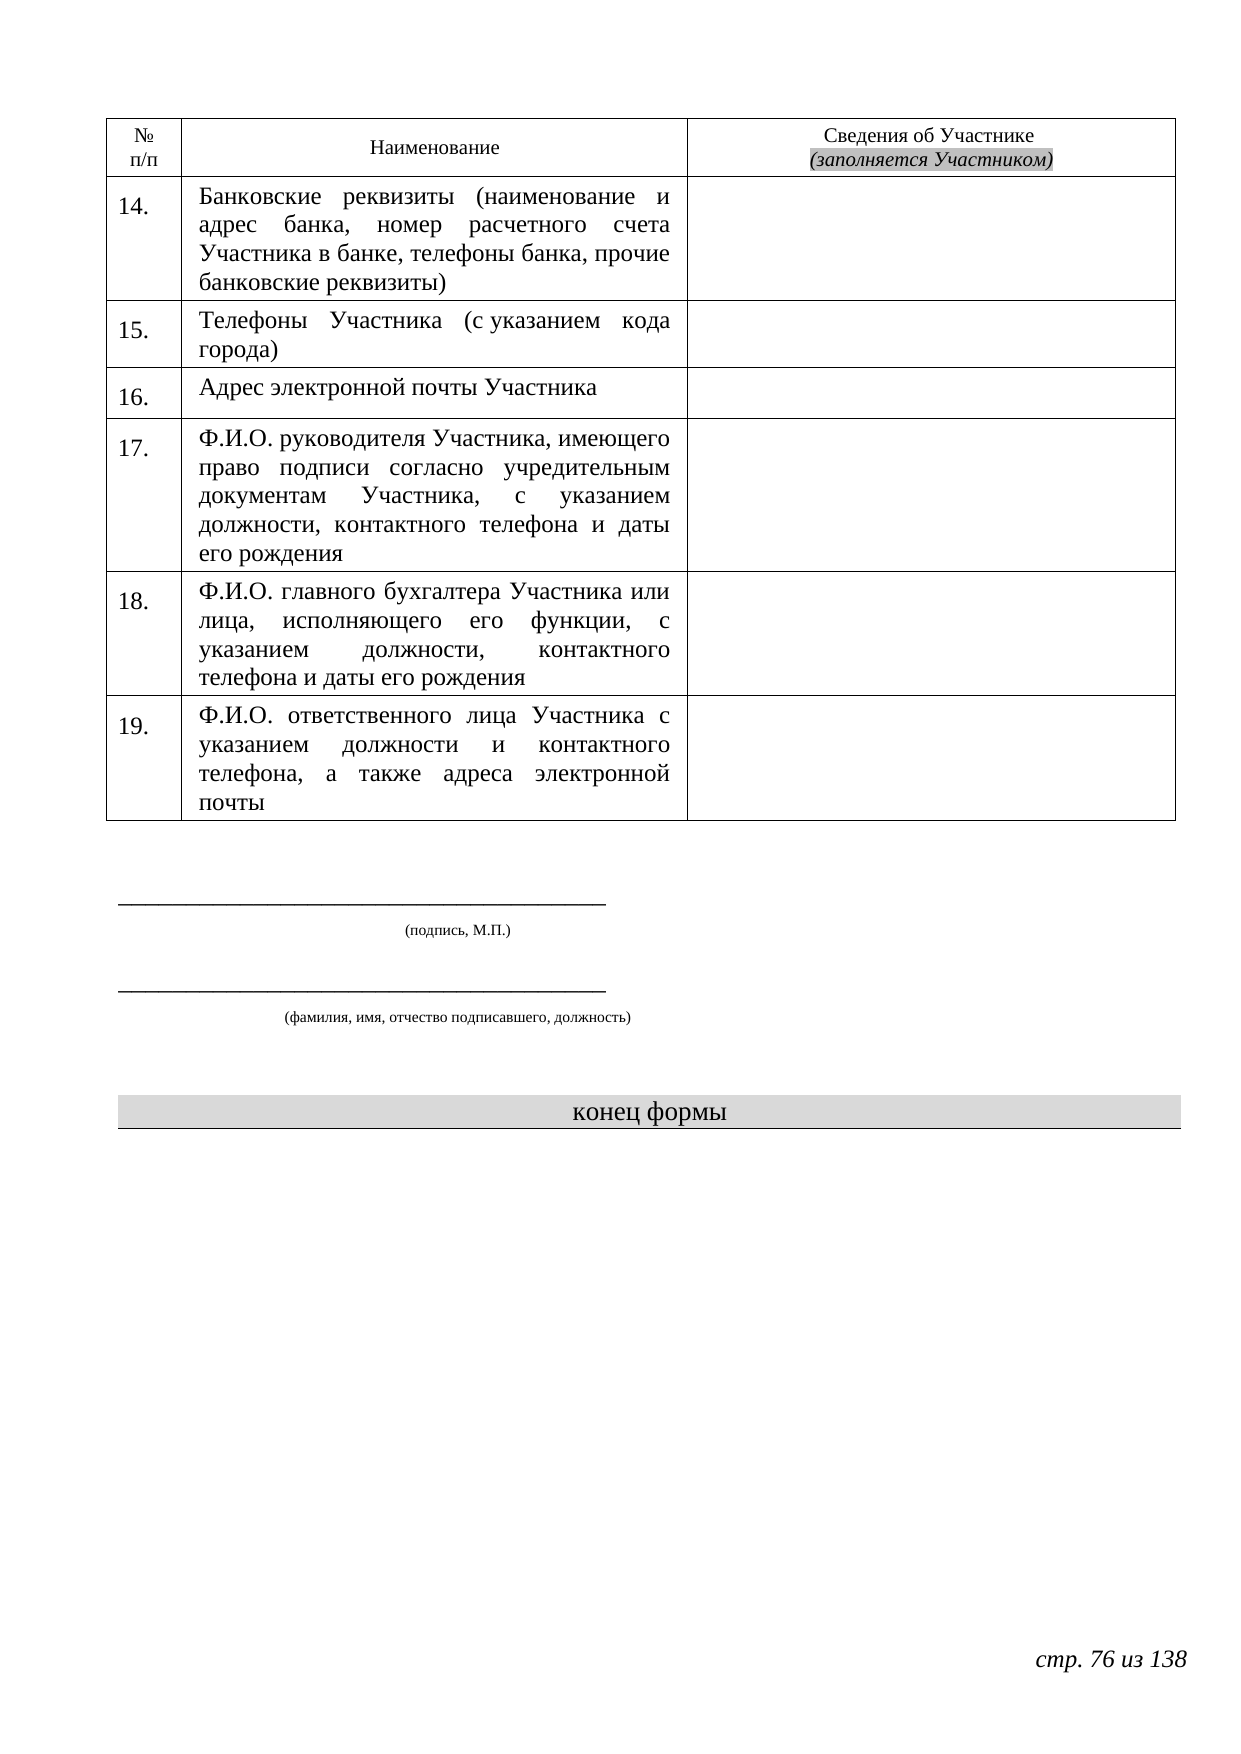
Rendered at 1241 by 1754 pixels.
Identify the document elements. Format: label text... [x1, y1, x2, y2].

table_cell [688, 301, 1175, 367]
table_cell [688, 177, 1175, 300]
table_cell [107, 301, 181, 367]
table_cell [107, 572, 181, 695]
table_cell Банковские реквизиты (наименование и адрес банка, номер расчетного счета Участника в банке, телефоны банка, прочие банковские реквизиты) [182, 177, 687, 300]
text ____________________________________ [118, 877, 1181, 908]
text конец формы [118, 1095, 1181, 1128]
table_cell Телефоны Участника (с указанием кода города) [182, 301, 687, 367]
table_cell [107, 696, 181, 820]
text (подпись, М.П.) [118, 921, 797, 952]
table_cell Адрес электронной почты Участника [182, 368, 687, 418]
table_cell Ф.И.О. ответственного лица Участника с указанием должности и контактного телефона, а также адреса электронной почты [182, 696, 687, 820]
text (фамилия, имя, отчество подписавшего, должность) [118, 1008, 797, 1039]
table_cell [107, 368, 181, 418]
table_header Наименование [182, 119, 687, 176]
table_cell [688, 572, 1175, 695]
table_cell Ф.И.О. главного бухгалтера Участника или лица, исполняющего его функции, с указанием должности, контактного телефона и даты его рождения [182, 572, 687, 695]
table_header № п/п [107, 119, 181, 176]
table_cell Ф.И.О. руководителя Участника, имеющего право подписи согласно учредительным документам Участника, с указанием должности, контактного телефона и даты его рождения [182, 419, 687, 571]
table_cell [688, 696, 1175, 820]
table_header Сведения об Участнике (заполняется Участником) [688, 119, 1175, 176]
table_cell [107, 177, 181, 300]
table_cell [688, 368, 1175, 418]
text ____________________________________ [118, 964, 1181, 995]
table_cell [688, 419, 1175, 571]
table_cell [107, 419, 181, 571]
